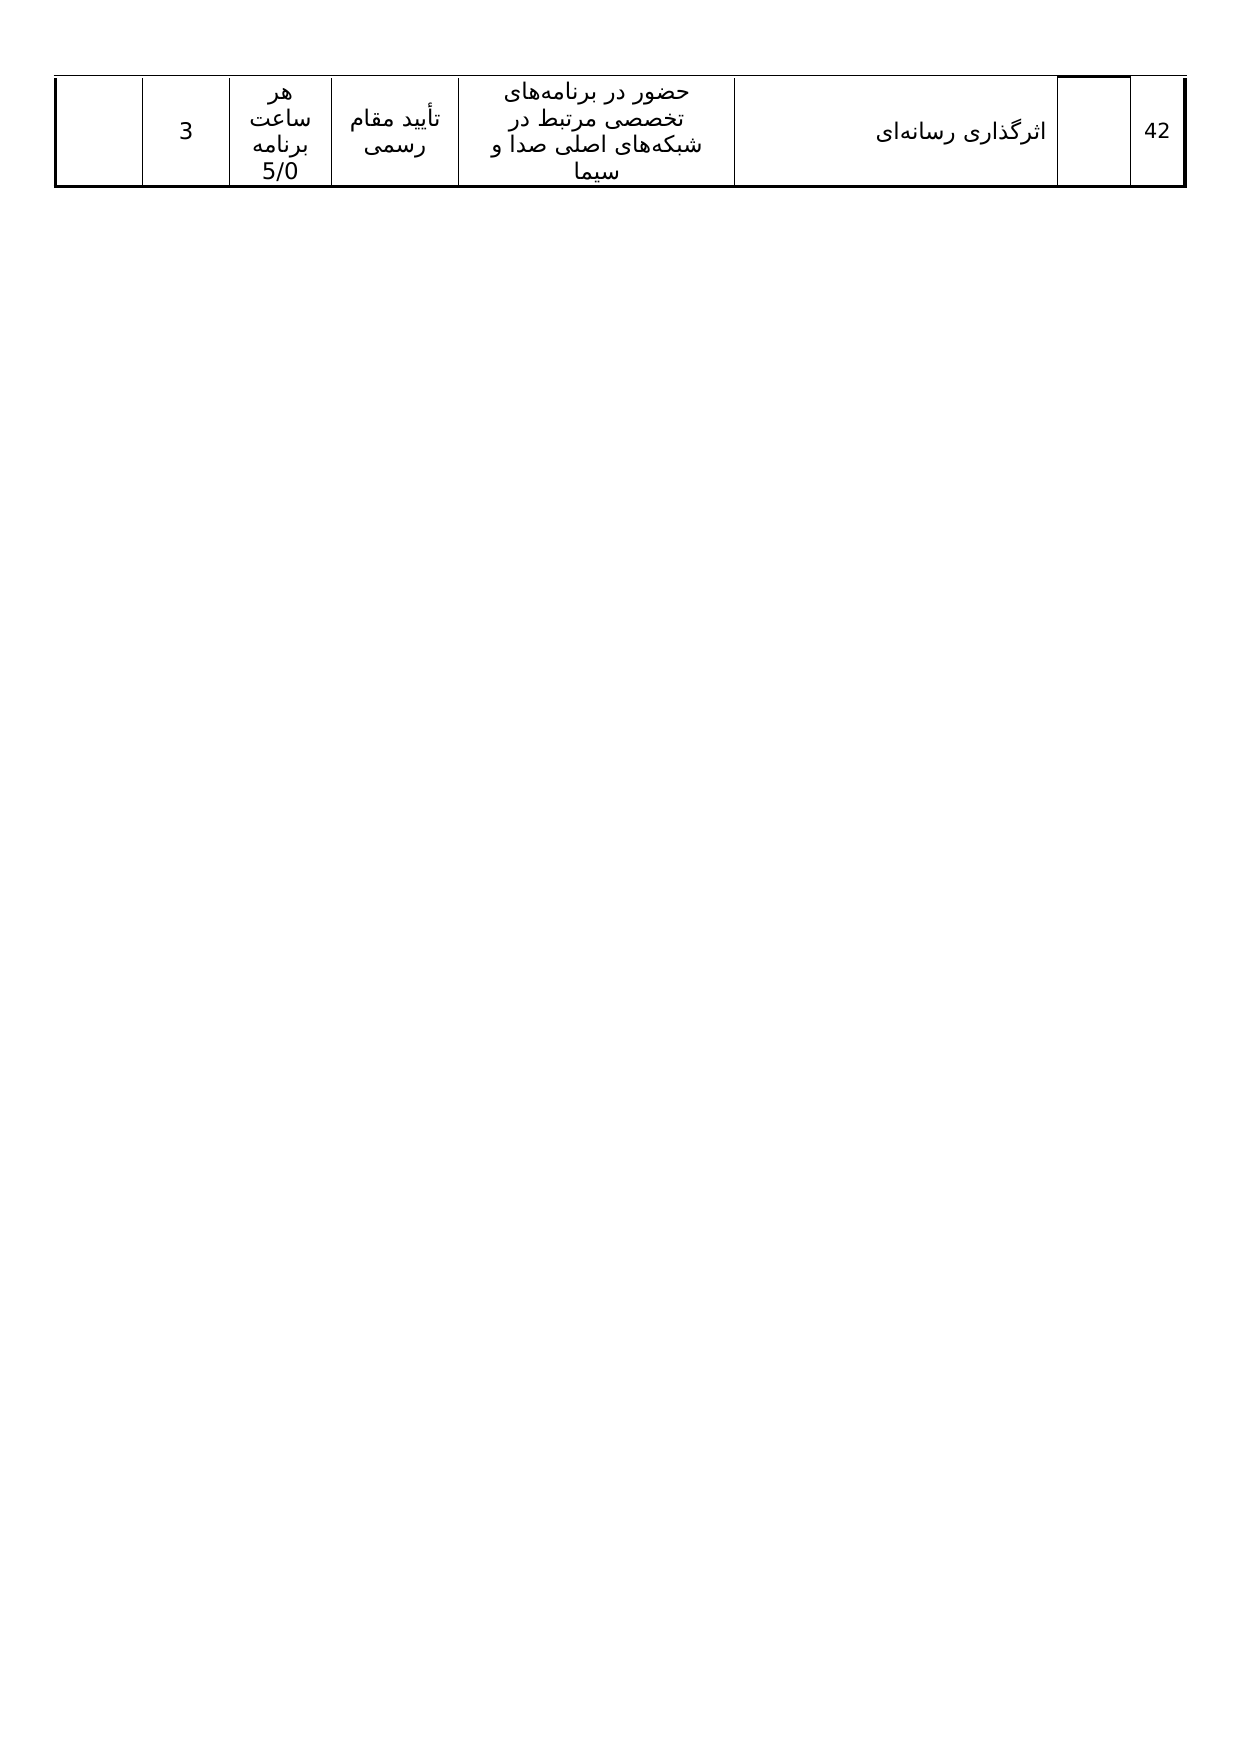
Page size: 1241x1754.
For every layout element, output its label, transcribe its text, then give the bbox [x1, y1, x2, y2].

table_cell تأیید مقام رسمی [331, 76, 458, 185]
table_cell 3 [143, 76, 229, 185]
table_cell حضور در برنامه‌های تخصصی مرتبط در شبکه‌های اصلی صدا و سیما [459, 76, 735, 185]
table_cell 42 [1131, 76, 1185, 185]
table_cell اثرگذاری رسانه‌ای [735, 76, 1057, 185]
table_cell [55, 76, 142, 185]
table_cell هر ساعت برنامه 5/0 [230, 76, 331, 185]
